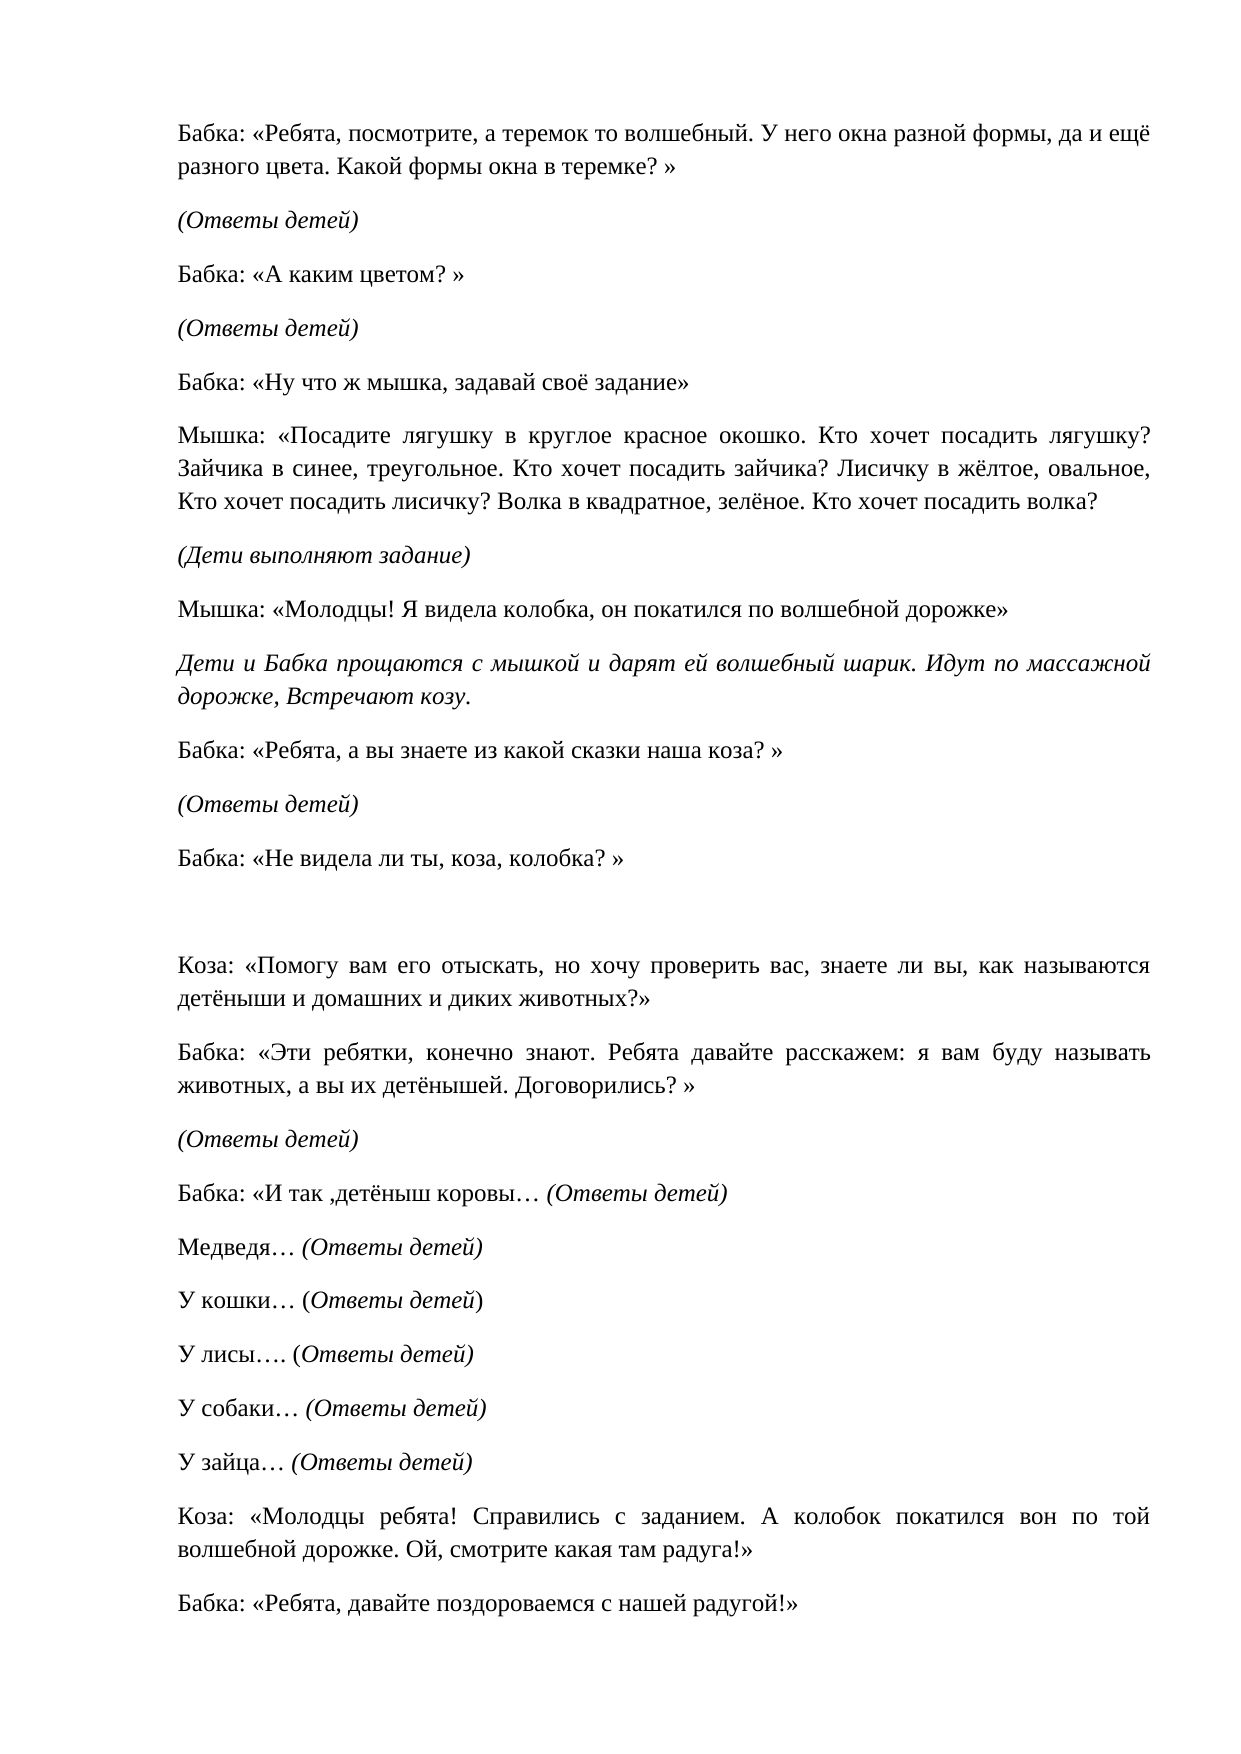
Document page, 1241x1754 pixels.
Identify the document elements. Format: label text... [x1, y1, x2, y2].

text (Ответы детей) [177, 313, 1152, 341]
text Бабка: «Ребята, давайте поздороваемся с нашей радугой!» [177, 1588, 1152, 1617]
text Бабка: «Эти ребятки, конечно знают. Ребята давайте расскажем: я вам буду называть животных, а вы их детёнышей. Договорились? » [177, 1037, 1152, 1099]
text Коза: «Молодцы ребята! Справились с заданием. А колобок покатился вон по той волшебной дорожке. Ой, смотрите какая там радуга!» [177, 1501, 1152, 1563]
text Бабка: «Не видела ли ты, коза, колобка? » [177, 843, 1152, 871]
text Мышка: «Молодцы! Я видела колобка, он покатился по волшебной дорожке» [177, 594, 1152, 623]
text Бабка: «Ребята, посмотрите, а теремок то волшебный. У него окна разной формы, да и ещё разного цвета. Какой формы окна в теремке? » [177, 118, 1152, 180]
text Бабка: «Ребята, а вы знаете из какой сказки наша коза? » [177, 735, 1152, 764]
text (Ответы детей) [177, 1124, 1152, 1153]
text У лисы…. (Ответы детей) [177, 1339, 1152, 1368]
text У кошки… (Ответы детей) [177, 1286, 1152, 1314]
text Коза: «Помогу вам его отыскать, но хочу проверить вас, знаете ли вы, как называются детёныши и домашних и диких животных?» [177, 950, 1152, 1012]
text Мышка: «Посадите лягушку в круглое красное окошко. Кто хочет посадить лягушку? Зайчика в синее, треугольное. Кто хочет посадить зайчика? Лисичку в жёлтое, овальное, Кто хочет посадить лисичку? Волка в квадратное, зелёное. Кто хочет посадить волка? [177, 420, 1152, 515]
text У собаки… (Ответы детей) [177, 1393, 1152, 1422]
text (Дети выполняют задание) [177, 540, 1152, 569]
text (Ответы детей) [177, 789, 1152, 817]
text Бабка: «И так ,детёныш коровы… (Ответы детей) [177, 1178, 1152, 1207]
text Бабка: «Ну что ж мышка, задавай своё задание» [177, 367, 1152, 395]
text (Ответы детей) [177, 205, 1152, 234]
text У зайца… (Ответы детей) [177, 1447, 1152, 1476]
text Медведя… (Ответы детей) [177, 1232, 1152, 1261]
text Дети и Бабка прощаются с мышкой и дарят ей волшебный шарик. Идут по массажной дорожке, Встречают козу. [177, 648, 1152, 710]
text Бабка: «А каким цветом? » [177, 259, 1152, 288]
